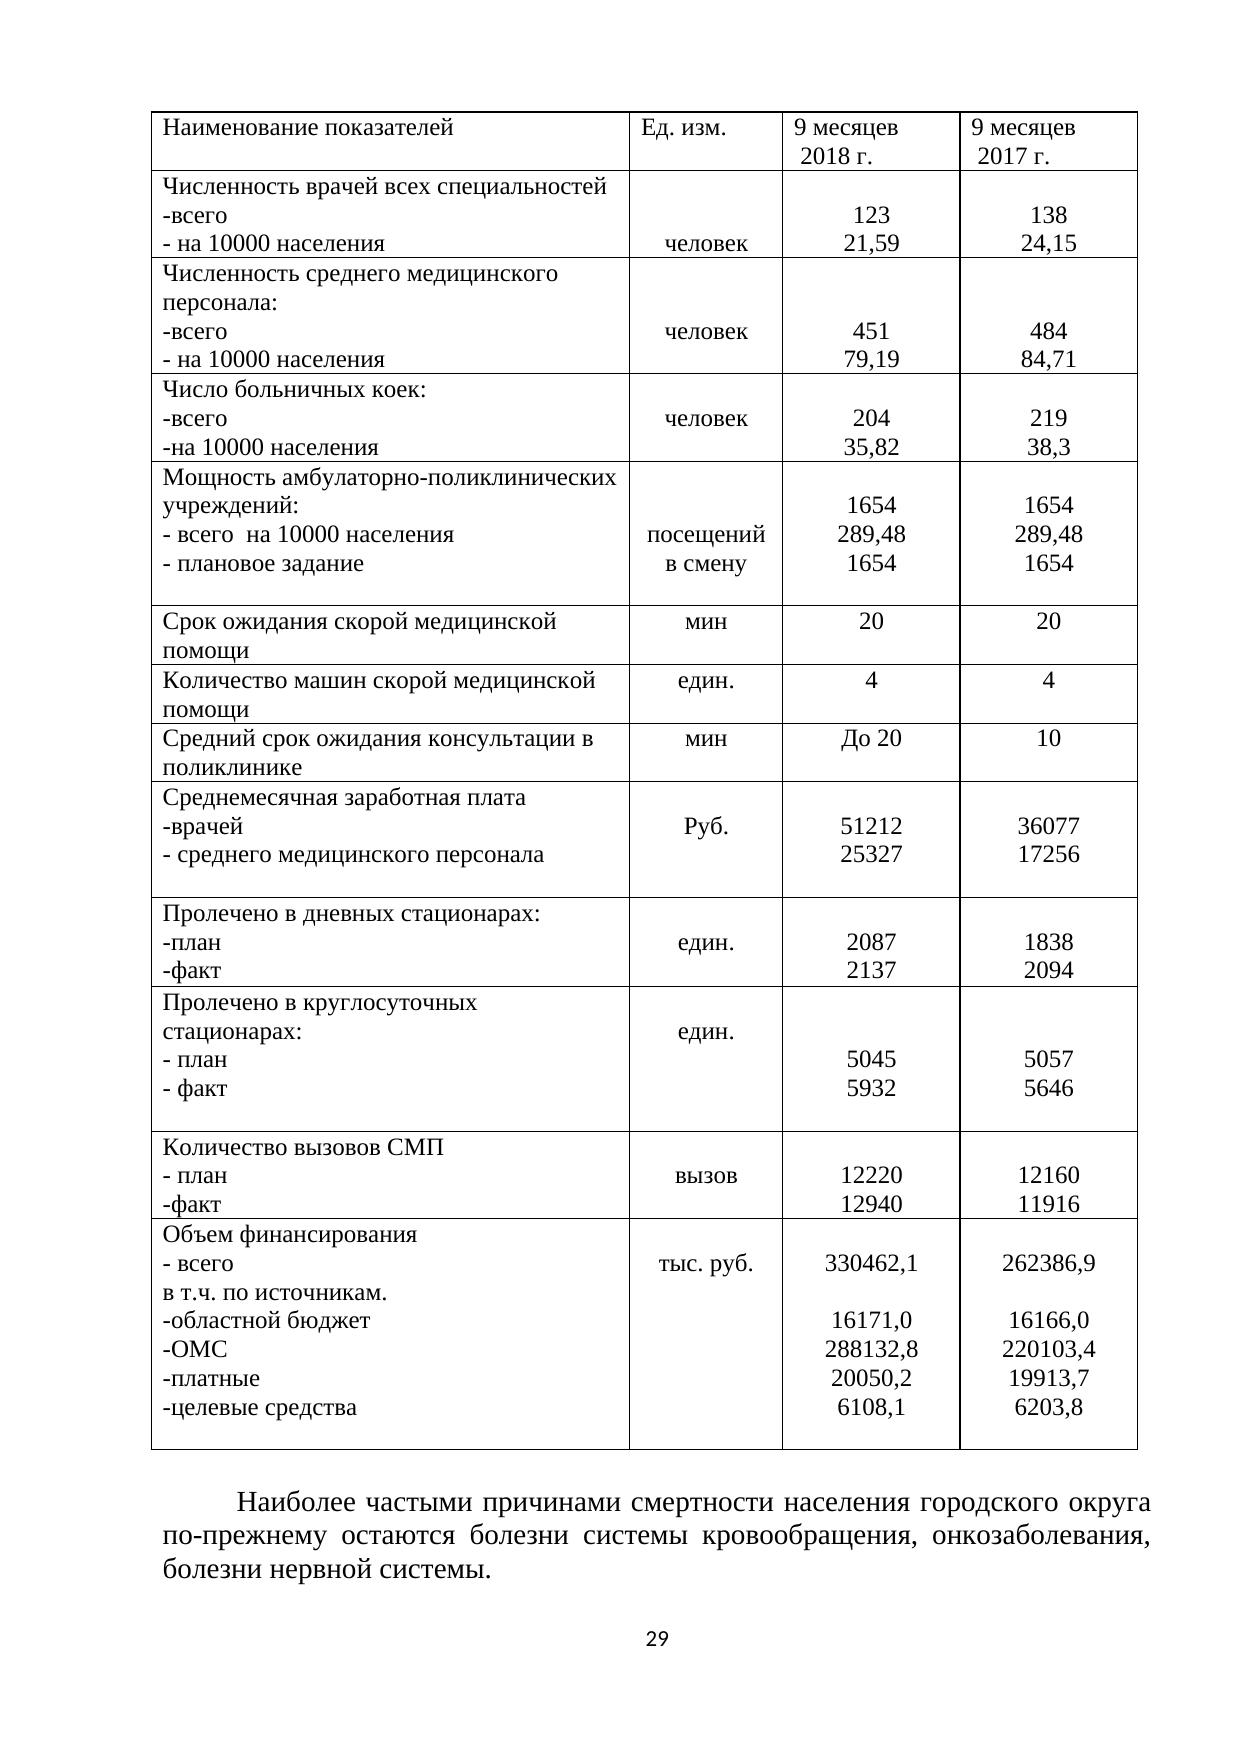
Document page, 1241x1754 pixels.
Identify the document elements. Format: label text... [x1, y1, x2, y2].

table_cell Численность среднего медицинского персонала: -всего - на 10000 населения [152, 258, 629, 373]
table_cell человек [630, 258, 782, 373]
table_cell 10 [961, 724, 1137, 781]
table_cell Пролечено в круглосуточных стационарах: - план - факт [152, 987, 629, 1131]
table_cell Пролечено в дневных стационарах: -план -факт [152, 898, 629, 986]
table_header Наименование показателей [152, 113, 629, 170]
table_cell Количество вызовов СМП - план -факт [152, 1132, 629, 1218]
table_cell Число больничных коек: -всего -на 10000 населения [152, 374, 629, 461]
table_cell 36077 17256 [961, 782, 1137, 897]
table_cell Средний срок ожидания консультации в поликлинике [152, 724, 629, 781]
table_cell 204 35,82 [783, 374, 959, 461]
table_cell 20 [961, 606, 1137, 664]
table_cell 1654 289,48 1654 [783, 462, 959, 605]
table_cell Количество машин скорой медицинской помощи [152, 665, 629, 722]
table_cell 262386,9 16166,0 220103,4 19913,7 6203,8 [961, 1219, 1137, 1449]
table_cell мин [630, 724, 782, 781]
table_cell 5057 5646 [961, 987, 1137, 1131]
table_cell 330462,1 16171,0 288132,8 20050,2 6108,1 [783, 1219, 959, 1449]
table_header 9 месяцев 2018 г. [783, 113, 959, 170]
table_cell Объем финансирования - всего в т.ч. по источникам. -областной бюджет -ОМС -платные -целевые средства [152, 1219, 629, 1449]
table_header Ед. изм. [630, 113, 782, 170]
table_cell тыс. руб. [630, 1219, 782, 1449]
table_cell един. [630, 665, 782, 722]
table_cell До 20 [783, 724, 959, 781]
table_cell Численность врачей всех специальностей -всего - на 10000 населения [152, 171, 629, 257]
table_cell мин [630, 606, 782, 664]
table_cell 1838 2094 [961, 898, 1137, 986]
table_cell Мощность амбулаторно-поликлинических учреждений: - всего на 10000 населения - плановое задание [152, 462, 629, 605]
table_cell 12220 12940 [783, 1132, 959, 1218]
table_cell 4 [961, 665, 1137, 722]
table_cell посещений в смену [630, 462, 782, 605]
table_cell 12160 11916 [961, 1132, 1137, 1218]
table_cell 5045 5932 [783, 987, 959, 1131]
table_cell человек [630, 374, 782, 461]
table_cell 123 21,59 [783, 171, 959, 257]
table_cell 219 38,3 [961, 374, 1137, 461]
table_cell един. [630, 898, 782, 986]
table_cell 4 [783, 665, 959, 722]
table_cell 1654 289,48 1654 [961, 462, 1137, 605]
table_cell 484 84,71 [961, 258, 1137, 373]
table_header 9 месяцев 2017 г. [961, 113, 1137, 170]
text Наиболее частыми причинами смертности населения городского округа по-прежнему остаются болезни системы кровообращения, онкозаболевания, болезни нервной системы. [162, 1484, 1152, 1584]
table_cell 51212 25327 [783, 782, 959, 897]
table_cell 451 79,19 [783, 258, 959, 373]
table_cell Срок ожидания скорой медицинской помощи [152, 606, 629, 664]
table_cell вызов [630, 1132, 782, 1218]
table_cell един. [630, 987, 782, 1131]
table_cell 20 [783, 606, 959, 664]
table_cell 2087 2137 [783, 898, 959, 986]
table_cell 138 24,15 [961, 171, 1137, 257]
table_cell Руб. [630, 782, 782, 897]
table_cell Среднемесячная заработная плата -врачей - среднего медицинского персонала [152, 782, 629, 897]
table_cell человек [630, 171, 782, 257]
